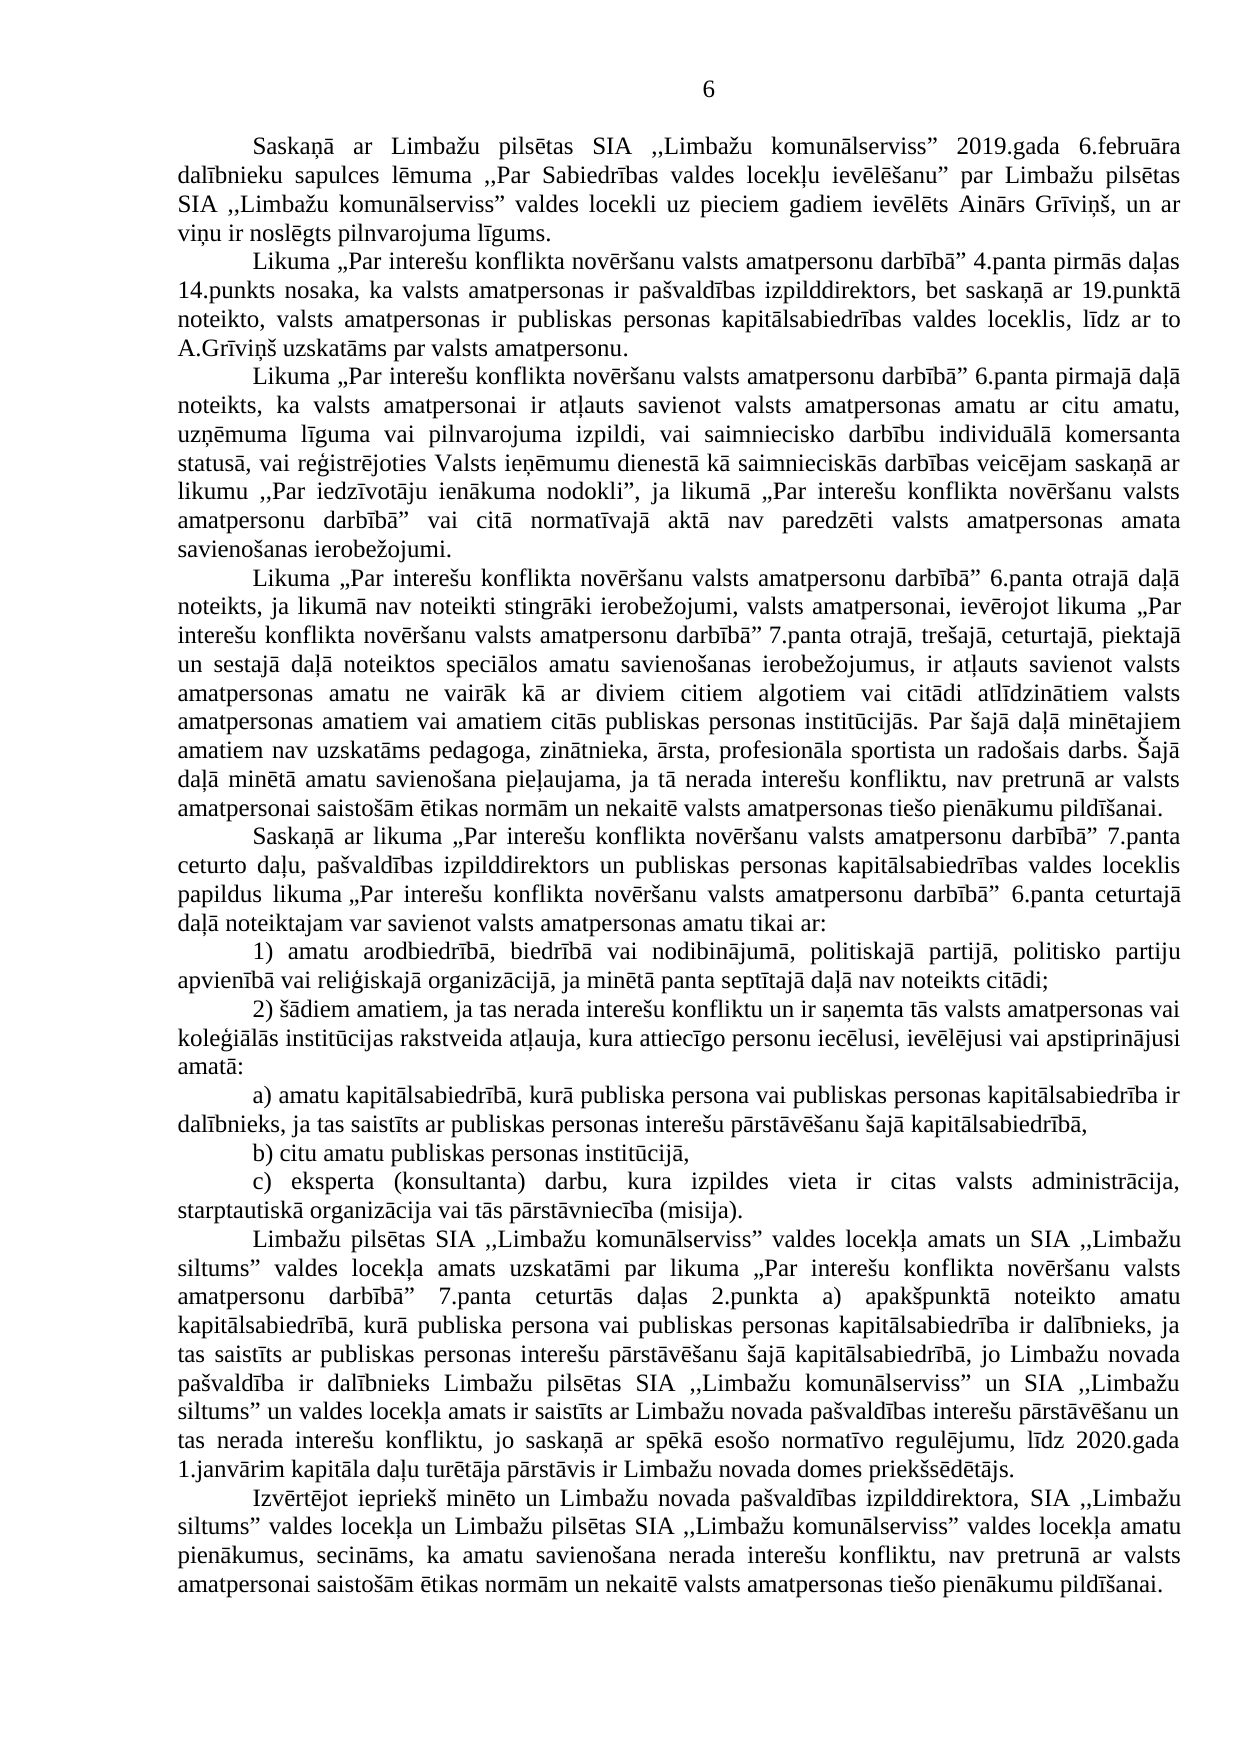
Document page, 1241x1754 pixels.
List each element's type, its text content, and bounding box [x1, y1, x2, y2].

text Limbažu pilsētas SIA ,,Limbažu komunālserviss” valdes locekļa amats un SIA ,,Limbažu siltums” valdes locekļa amats uzskatāmi par likuma „Par interešu konflikta novēršanu valsts amatpersonu darbībā” 7.panta ceturtās daļas 2.punkta a) apakšpunktā noteikto amatu kapitālsabiedrībā, kurā publiska persona vai publiskas personas kapitālsabiedrība ir dalībnieks, ja tas saistīts ar publiskas personas interešu pārstāvēšanu šajā kapitālsabiedrībā, jo Limbažu novada pašvaldība ir dalībnieks Limbažu pilsētas SIA ,,Limbažu komunālserviss” un SIA ,,Limbažu siltums” un valdes locekļa amats ir saistīts ar Limbažu novada pašvaldības interešu pārstāvēšanu un tas nerada interešu konfliktu, jo saskaņā ar spēkā esošo normatīvo regulējumu, līdz 2020.gada 1.janvārim kapitāla daļu turētāja pārstāvis ir Limbažu novada domes priekšsēdētājs. [177, 1224, 1181, 1483]
text 1) amatu arodbiedrībā, biedrībā vai nodibinājumā, politiskajā partijā, politisko partiju apvienībā vai reliģiskajā organizācijā, ja minētā panta septītajā daļā nav noteikts citādi; [177, 936, 1181, 994]
text Saskaņā ar likuma „Par interešu konflikta novēršanu valsts amatpersonu darbībā” 7.panta ceturto daļu, pašvaldības izpilddirektors un publiskas personas kapitālsabiedrības valdes loceklis papildus likuma „Par interešu konflikta novēršanu valsts amatpersonu darbībā” 6.panta ceturtajā daļā noteiktajam var savienot valsts amatpersonas amatu tikai ar: [177, 821, 1181, 936]
text Likuma „Par interešu konflikta novēršanu valsts amatpersonu darbībā” 4.panta pirmās daļas 14.punkts nosaka, ka valsts amatpersonas ir pašvaldības izpilddirektors, bet saskaņā ar 19.punktā noteikto, valsts amatpersonas ir publiskas personas kapitālsabiedrības valdes loceklis, līdz ar to A.Grīviņš uzskatāms par valsts amatpersonu. [177, 246, 1181, 361]
text Likuma „Par interešu konflikta novēršanu valsts amatpersonu darbībā” 6.panta otrajā daļā noteikts, ja likumā nav noteikti stingrāki ierobežojumi, valsts amatpersonai, ievērojot likuma „Par interešu konflikta novēršanu valsts amatpersonu darbībā” 7.panta otrajā, trešajā, ceturtajā, piektajā un sestajā daļā noteiktos speciālos amatu savienošanas ierobežojumus, ir atļauts savienot valsts amatpersonas amatu ne vairāk kā ar diviem citiem algotiem vai citādi atlīdzinātiem valsts amatpersonas amatiem vai amatiem citās publiskas personas institūcijās. Par šajā daļā minētajiem amatiem nav uzskatāms pedagoga, zinātnieka, ārsta, profesionāla sportista un radošais darbs. Šajā daļā minētā amatu savienošana pieļaujama, ja tā nerada interešu konfliktu, nav pretrunā ar valsts amatpersonai saistošām ētikas normām un nekaitē valsts amatpersonas tiešo pienākumu pildīšanai. [177, 563, 1181, 821]
text a) amatu kapitālsabiedrībā, kurā publiska persona vai publiskas personas kapitālsabiedrība ir dalībnieks, ja tas saistīts ar publiskas personas interešu pārstāvēšanu šajā kapitālsabiedrībā, [177, 1080, 1181, 1138]
text Likuma „Par interešu konflikta novēršanu valsts amatpersonu darbībā” 6.panta pirmajā daļā noteikts, ka valsts amatpersonai ir atļauts savienot valsts amatpersonas amatu ar citu amatu, uzņēmuma līguma vai pilnvarojuma izpildi, vai saimniecisko darbību individuālā komersanta statusā, vai reģistrējoties Valsts ieņēmumu dienestā kā saimnieciskās darbības veicējam saskaņā ar likumu ,,Par iedzīvotāju ienākuma nodokli”, ja likumā „Par interešu konflikta novēršanu valsts amatpersonu darbībā” vai citā normatīvajā aktā nav paredzēti valsts amatpersonas amata savienošanas ierobežojumi. [177, 361, 1181, 563]
text b) citu amatu publiskas personas institūcijā, [177, 1138, 1181, 1166]
text 2) šādiem amatiem, ja tas nerada interešu konfliktu un ir saņemta tās valsts amatpersonas vai koleģiālās institūcijas rakstveida atļauja, kura attiecīgo personu iecēlusi, ievēlējusi vai apstiprinājusi amatā: [177, 994, 1181, 1080]
text Saskaņā ar Limbažu pilsētas SIA ,,Limbažu komunālserviss” 2019.gada 6.februāra dalībnieku sapulces lēmuma ,,Par Sabiedrības valdes locekļu ievēlēšanu” par Limbažu pilsētas SIA ,,Limbažu komunālserviss” valdes locekli uz pieciem gadiem ievēlēts Ainārs Grīviņš, un ar viņu ir noslēgts pilnvarojuma līgums. [177, 131, 1181, 246]
text Izvērtējot iepriekš minēto un Limbažu novada pašvaldības izpilddirektora, SIA ,,Limbažu siltums” valdes locekļa un Limbažu pilsētas SIA ,,Limbažu komunālserviss” valdes locekļa amatu pienākumus, secināms, ka amatu savienošana nerada interešu konfliktu, nav pretrunā ar valsts amatpersonai saistošām ētikas normām un nekaitē valsts amatpersonas tiešo pienākumu pildīšanai. [177, 1483, 1181, 1598]
text c) eksperta (konsultanta) darbu, kura izpildes vieta ir citas valsts administrācija, starptautiskā organizācija vai tās pārstāvniecība (misija). [177, 1166, 1181, 1224]
